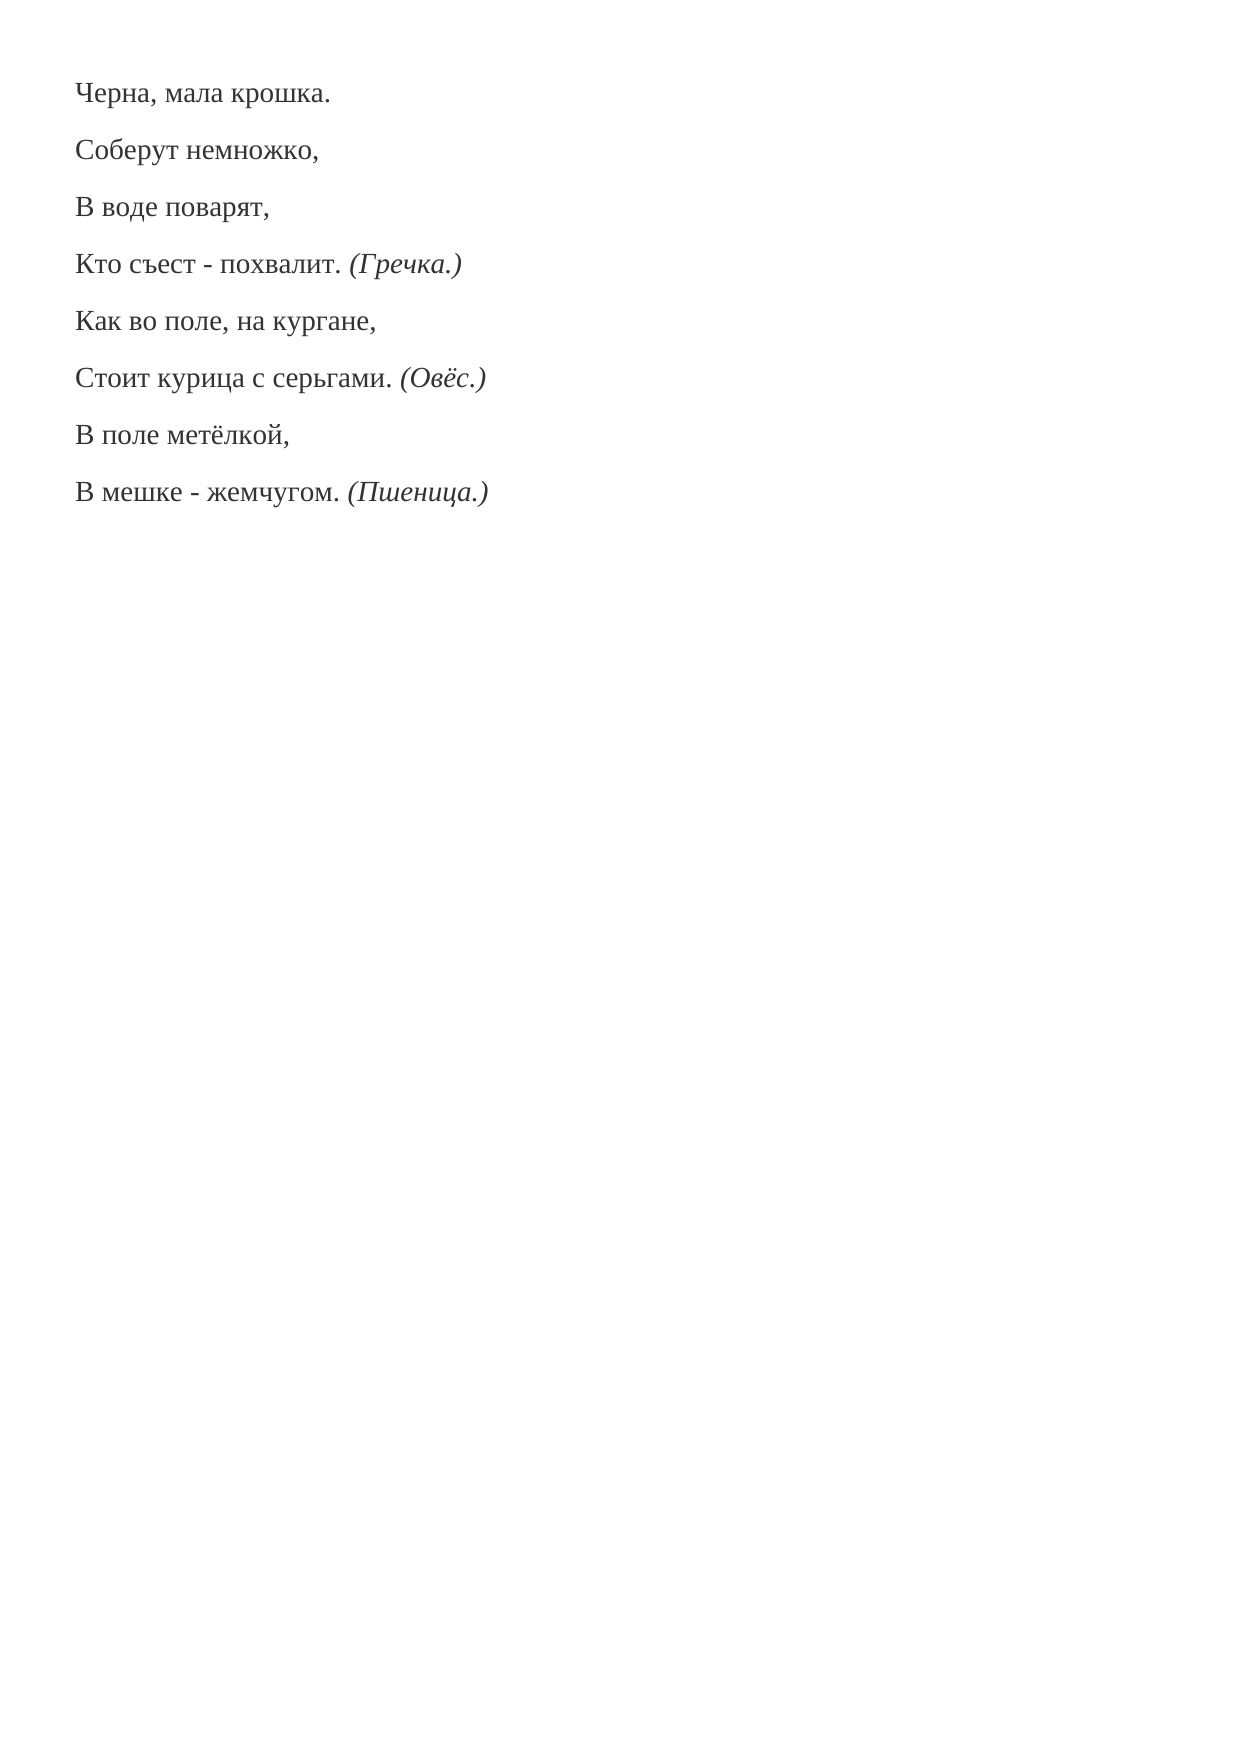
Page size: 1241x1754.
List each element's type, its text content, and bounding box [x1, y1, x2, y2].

text В воде поварят, [75, 189, 1165, 222]
text В поле метёлкой, [75, 417, 1165, 450]
text Как во поле, на кургане, [75, 303, 1165, 336]
text Соберут немножко, [75, 132, 1165, 166]
text Стоит курица с серьгами. (Овёс.) [75, 360, 1165, 393]
text В мешке - жемчугом. (Пшеница.) [75, 474, 1165, 507]
text Черна, мала крошка. [75, 75, 1165, 108]
text Кто съест - похвалит. (Гречка.) [75, 246, 1165, 279]
